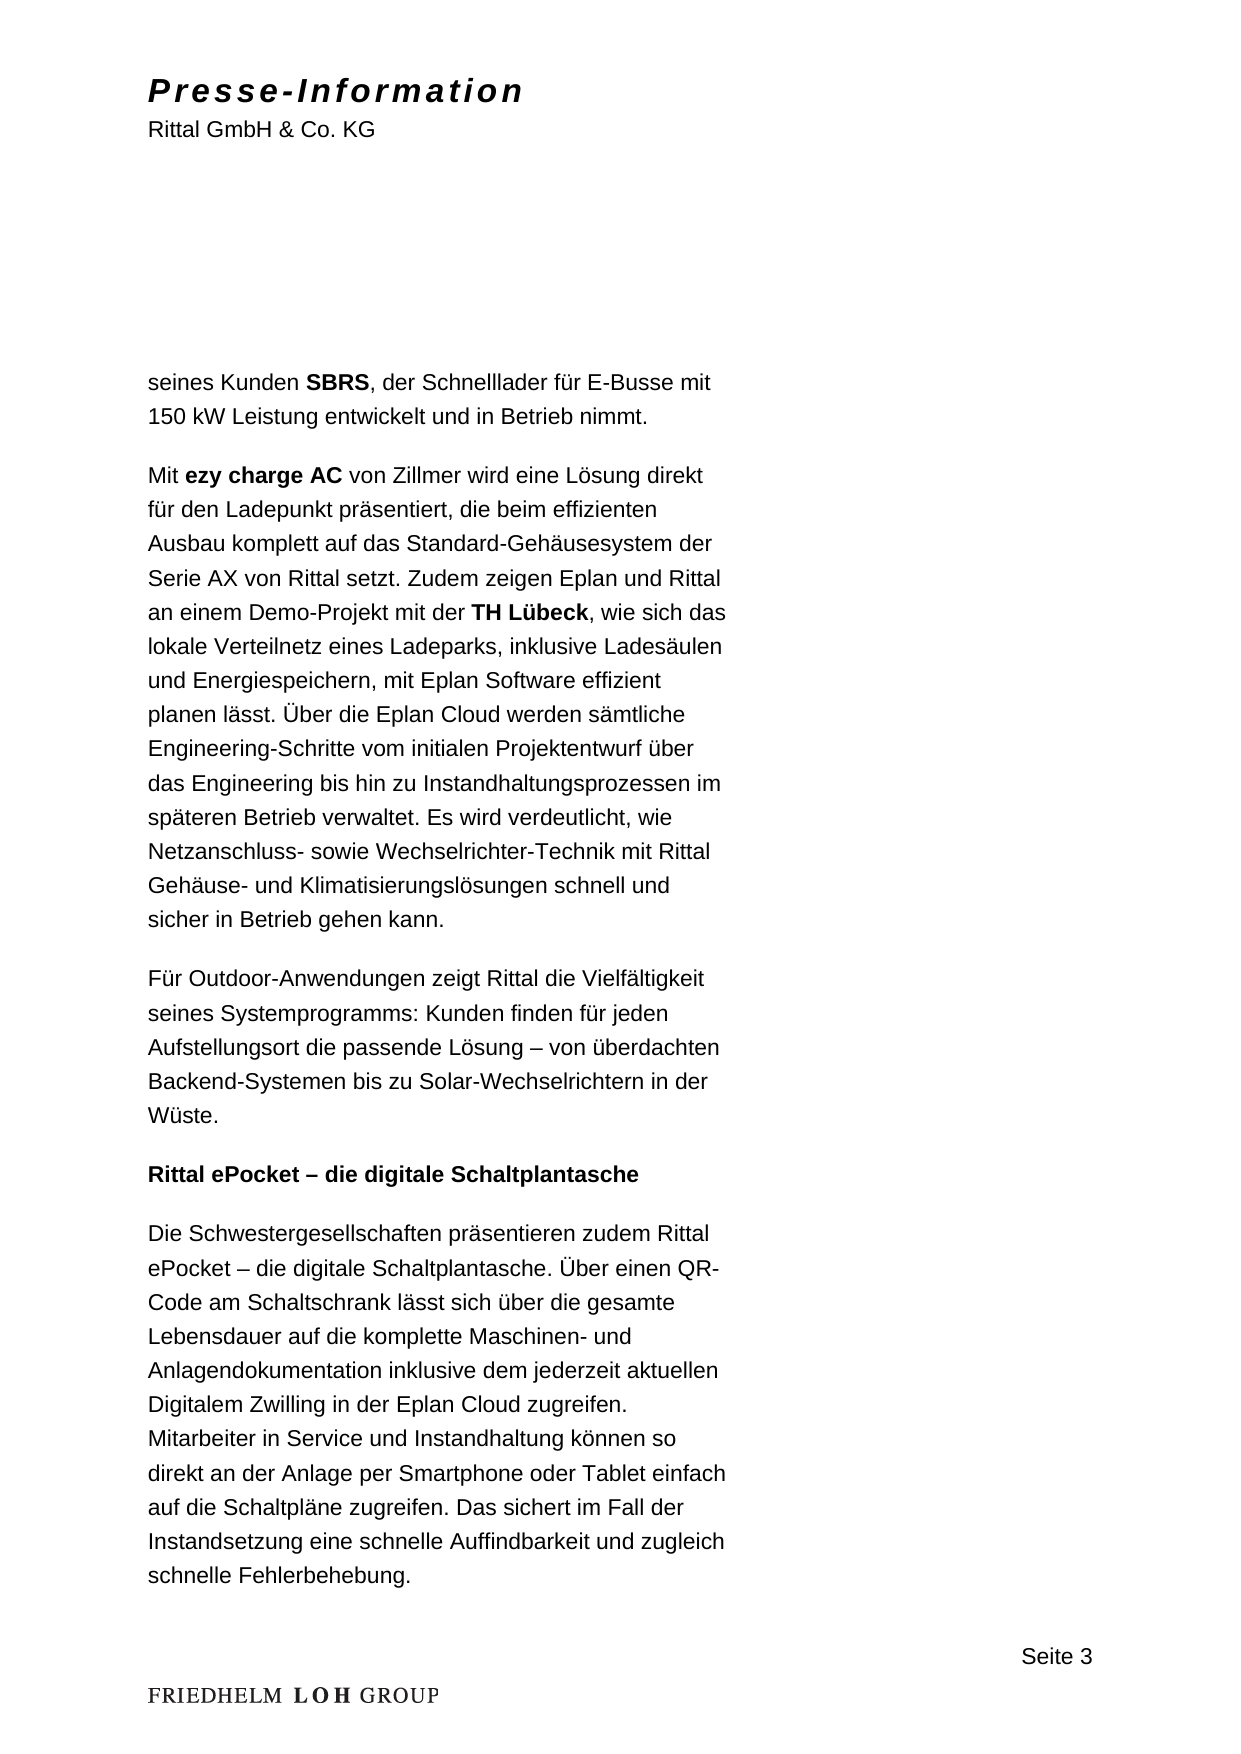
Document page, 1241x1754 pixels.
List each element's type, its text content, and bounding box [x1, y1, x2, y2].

text Rittal ePocket – die digitale Schaltplantasche [148, 1161, 729, 1188]
text Für Outdoor-Anwendungen zeigt Rittal die Vielfältigkeit seines Systemprogramms: Kunden finden für jeden Aufstellungsort die passende Lösung – von überdachten Backend-Systemen bis zu Solar-Wechselrichtern in der Wüste. [148, 965, 729, 1128]
text Mit ezy charge AC von Zillmer wird eine Lösung direkt für den Ladepunkt präsentiert, die beim effizienten Ausbau komplett auf das Standard-Gehäusesystem der Serie AX von Rittal setzt. Zudem zeigen Eplan und Rittal an einem Demo-Projekt mit der TH Lübeck, wie sich das lokale Verteilnetz eines Ladeparks, inklusive Ladesäulen und Energiespeichern, mit Eplan Software effizient planen lässt. Über die Eplan Cloud werden sämtliche Engineering-Schritte vom initialen Projektentwurf über das Engineering bis hin zu Instandhaltungsprozessen im späteren Betrieb verwaltet. Es wird verdeutlicht, wie Netzanschluss- sowie Wechselrichter-Technik mit Rittal Gehäuse- und Klimatisierungslösungen schnell und sicher in Betrieb gehen kann. [148, 462, 729, 933]
picture [148, 1687, 438, 1703]
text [148, 369, 729, 429]
text Die Schwestergesellschaften präsentieren zudem Rittal ePocket – die digitale Schaltplantasche. Über einen QR-Code am Schaltschrank lässt sich über die gesamte Lebensdauer auf die komplette Maschinen- und Anlagendokumentation inklusive dem jederzeit aktuellen Digitalem Zwilling in der Eplan Cloud zugreifen. Mitarbeiter in Service und Instandhaltung können so direkt an der Anlage per Smartphone oder Tablet einfach auf die Schaltpläne zugreifen. Das sichert im Fall der Instandsetzung eine schnelle Auffindbarkeit und zugleich schnelle Fehlerbehebung. [148, 1220, 729, 1588]
